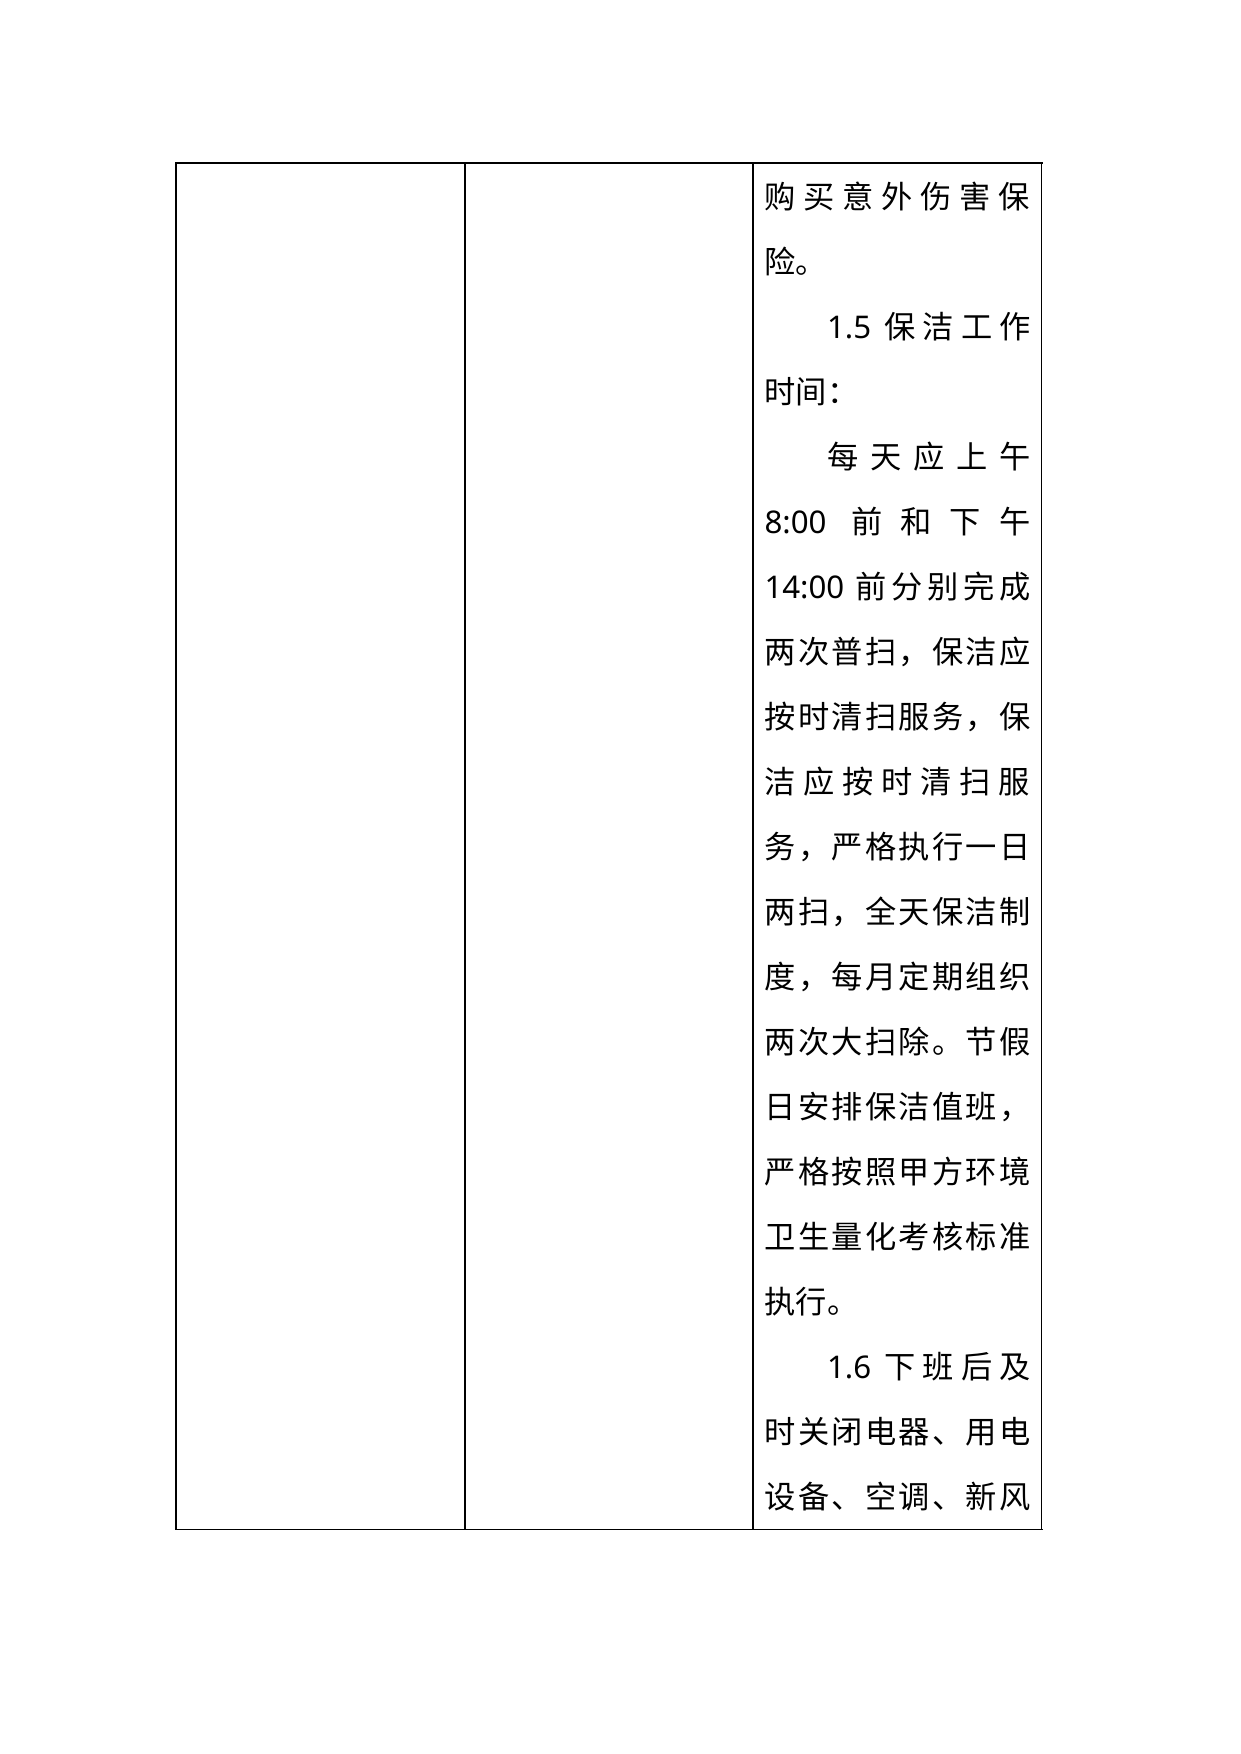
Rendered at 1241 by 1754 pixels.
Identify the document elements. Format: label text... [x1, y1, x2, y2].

table_cell 1 [177, 164, 464, 1528]
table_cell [754, 164, 1041, 1528]
table_cell [466, 164, 752, 1528]
